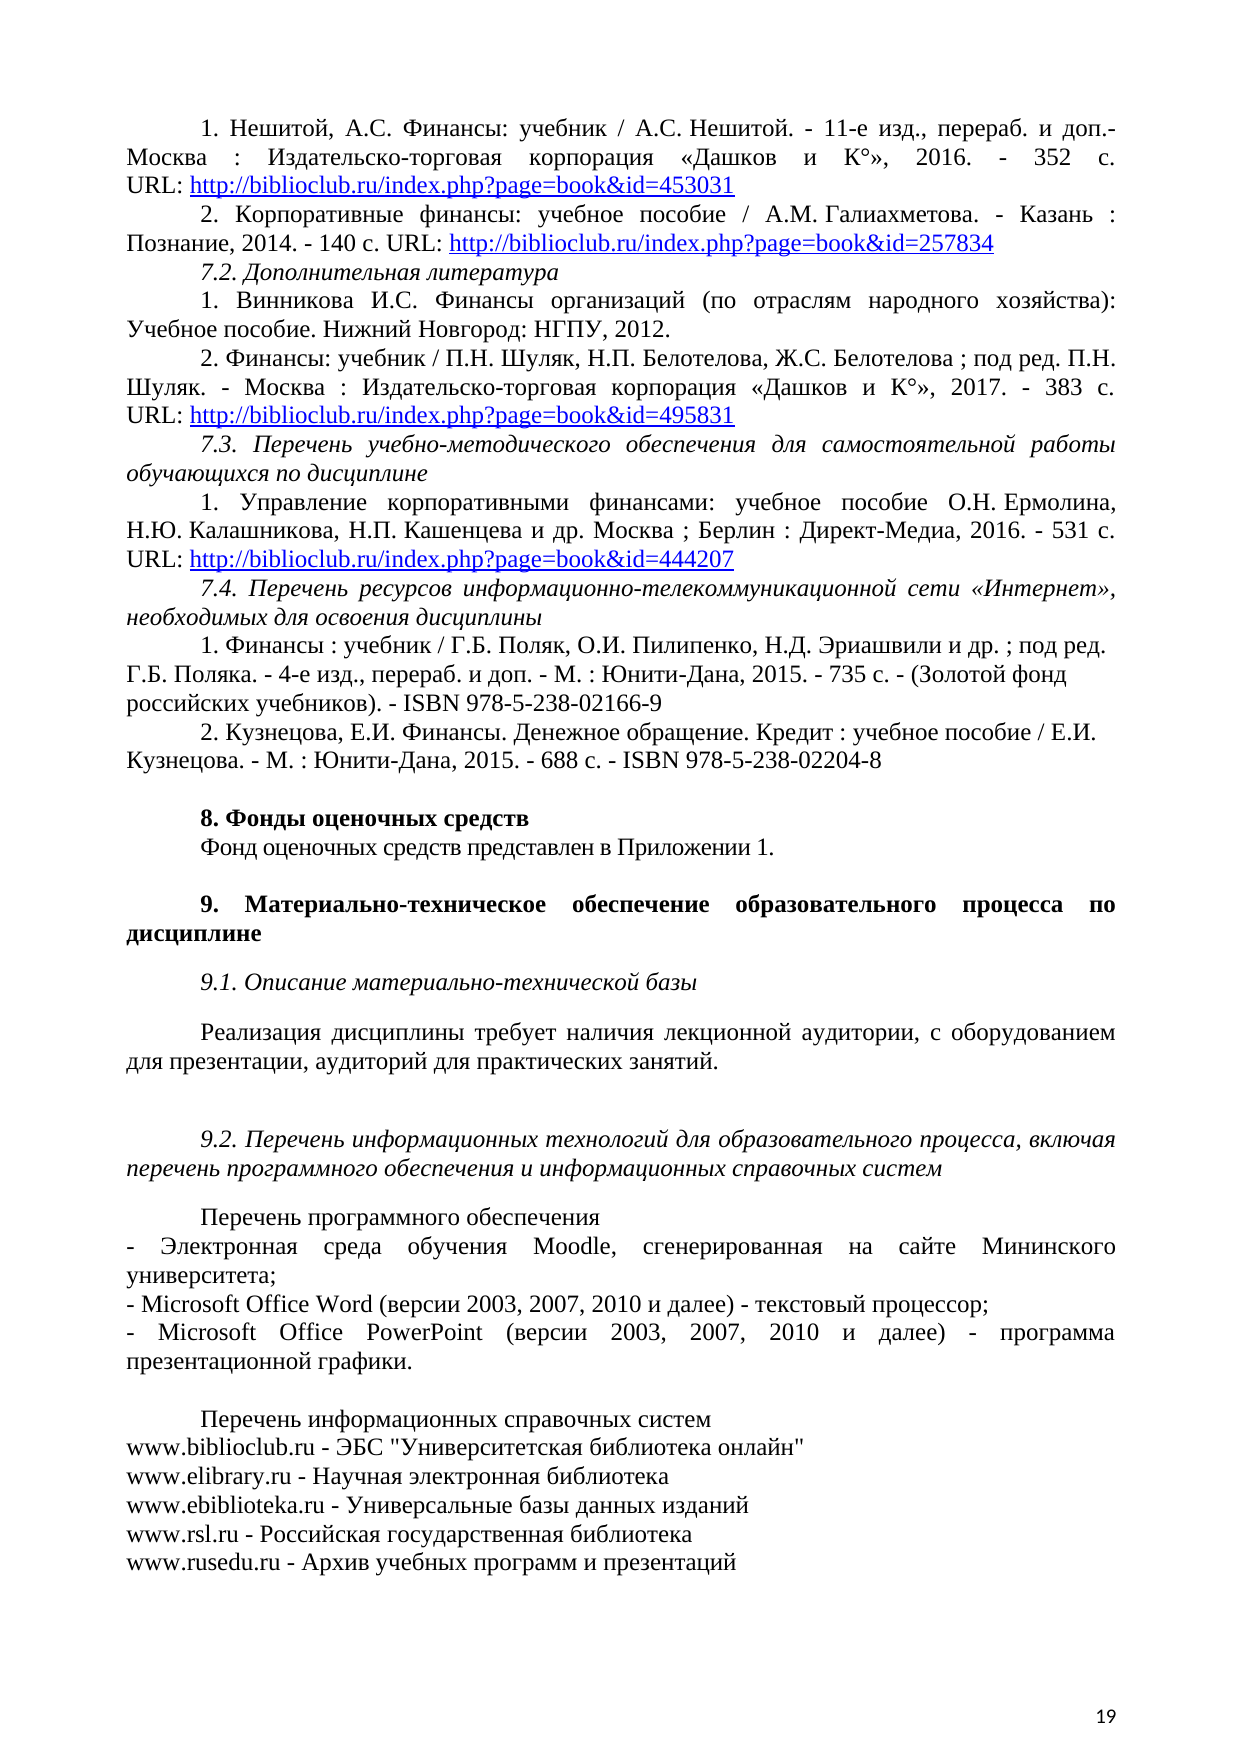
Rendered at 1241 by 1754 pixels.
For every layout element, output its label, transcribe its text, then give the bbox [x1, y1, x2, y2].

text 2. Финансы: учебник / П.Н. Шуляк, Н.П. Белотелова, Ж.С. Белотелова ; под ред. П.Н. Шуляк. - Москва : Издательско-торговая корпорация «Дашков и К°», 2017. - 383 с. URL: http://biblioclub.ru/index.php?page=book&id=495831 [126, 343, 1116, 429]
text 9.2. Перечень информационных технологий для образовательного процесса, включая перечень программного обеспечения и информационных справочных систем [126, 1124, 1116, 1182]
text 2. Корпоративные финансы: учебное пособие / А.М. Галиахметова. - Казань : Познание, 2014. - 140 с. URL: http://biblioclub.ru/index.php?page=book&id=257834 [126, 199, 1116, 257]
text - Microsoft Office Word (версии 2003, 2007, 2010 и далее) - текстовый процессор; [126, 1289, 1116, 1317]
text 9.1. Описание материально-технической базы [126, 967, 1116, 996]
text - Электронная среда обучения Moodle, сгенерированная на сайте Мининского университета; [126, 1231, 1116, 1289]
text www.rusedu.ru - Архив учебных программ и презентаций [126, 1547, 1116, 1576]
text 2. Кузнецова, Е.И. Финансы. Денежное обращение. Кредит : учебное пособие / Е.И. Кузнецова. - М. : Юнити-Дана, 2015. - 688 с. - ISBN 978-5-238-02204-8 [126, 717, 1116, 774]
text 8. Фонды оценочных средств [126, 803, 1116, 832]
text 9. Материально-техническое обеспечение образовательного процесса по дисциплине [126, 889, 1116, 947]
text 7.2. Дополнительная литература [126, 257, 1116, 285]
text 1. Управление корпоративными финансами: учебное пособие О.Н. Ермолина, Н.Ю. Калашникова, Н.П. Кашенцева и др. Москва ; Берлин : Директ-Медиа, 2016. - 531 с. URL: http://biblioclub.ru/index.php?page=book&id=444207 [126, 487, 1116, 573]
text www.biblioclub.ru - ЭБС "Университетская библиотека онлайн" [126, 1432, 1116, 1461]
text www.rsl.ru - Российская государственная библиотека [126, 1519, 1116, 1547]
text 1. Финансы : учебник / Г.Б. Поляк, О.И. Пилипенко, Н.Д. Эриашвили и др. ; под ред. Г.Б. Поляка. - 4-е изд., перераб. и доп. - М. : Юнити-Дана, 2015. - 735 с. - (Золотой фонд российских учебников). - ISBN 978-5-238-02166-9 [126, 630, 1116, 717]
text Реализация дисциплины требует наличия лекционной аудитории, с оборудованием для презентации, аудиторий для практических занятий. [126, 1017, 1116, 1074]
text 1. Нешитой, А.С. Финансы: учебник / А.С. Нешитой. - 11-е изд., перераб. и доп.- Москва : Издательско-торговая корпорация «Дашков и К°», 2016. - 352 с. URL: http://biblioclub.ru/index.php?page=book&id=453031 [126, 113, 1116, 199]
text 7.4. Перечень ресурсов информационно-телекоммуникационной сети «Интернет», необходимых для освоения дисциплины [126, 573, 1116, 630]
text Перечень программного обеспечения [126, 1202, 1116, 1231]
text Перечень информационных справочных систем [126, 1404, 1116, 1432]
text www.ebiblioteka.ru - Универсальные базы данных изданий [126, 1490, 1116, 1519]
text 7.3. Перечень учебно-методического обеспечения для самостоятельной работы обучающихся по дисциплине [126, 429, 1116, 487]
text 1. Винникова И.С. Финансы организаций (по отраслям народного хозяйства): Учебное пособие. Нижний Новгород: НГПУ, 2012. [126, 285, 1116, 343]
text - Microsoft Office PowerPoint (версии 2003, 2007, 2010 и далее) - программа презентационной графики. [126, 1317, 1116, 1375]
text Фонд оценочных средств представлен в Приложении 1. [126, 832, 1116, 860]
text www.elibrary.ru - Научная электронная библиотека [126, 1461, 1116, 1490]
